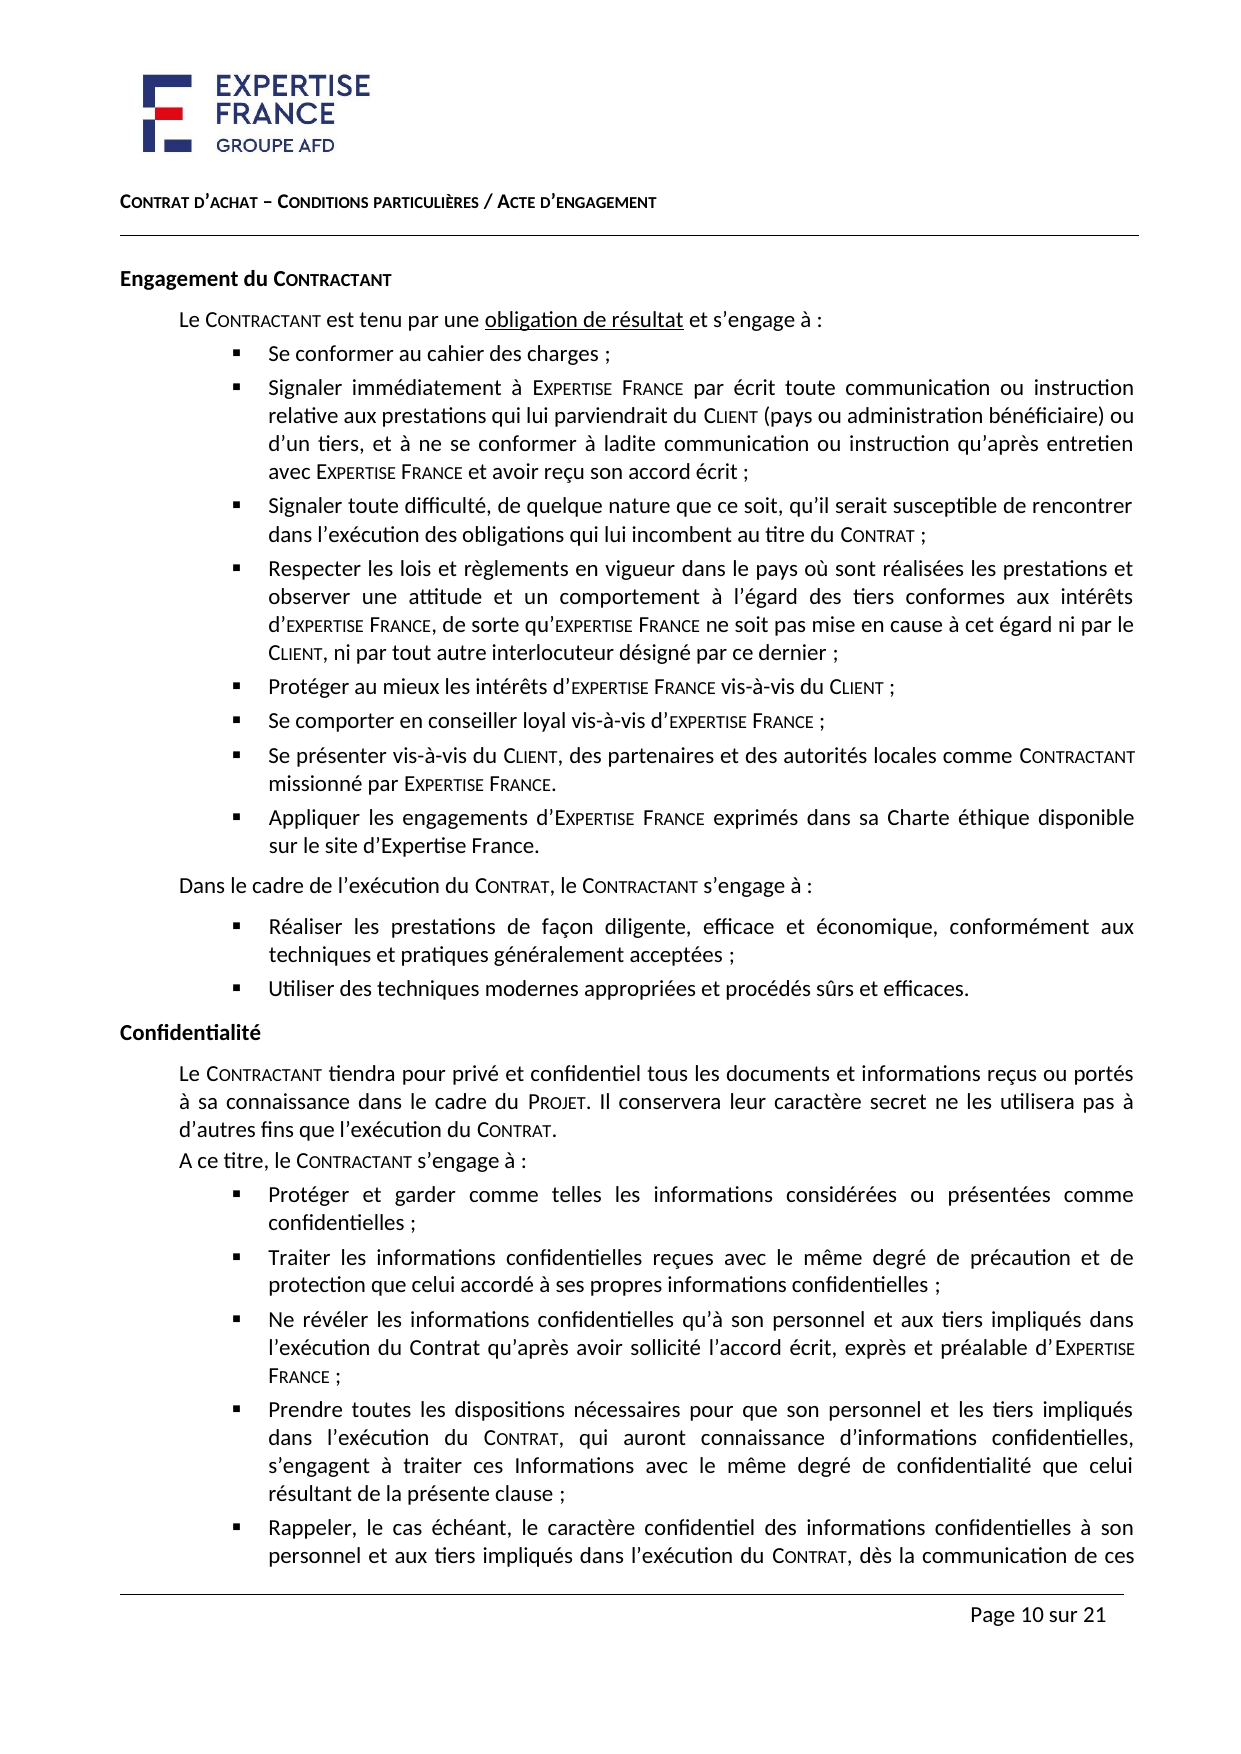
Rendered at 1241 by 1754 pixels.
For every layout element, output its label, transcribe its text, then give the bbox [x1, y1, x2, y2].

list Protéger au mieux les intérêts d’expertise France vis-à-vis du Client ; [231, 672, 1135, 700]
list Respecter les lois et règlements en vigueur dans le pays où sont réalisées les prestations et observer une attitude et un comportement à l’égard des tiers conformes aux intérêts d’expertise France, de sorte qu’expertise France ne soit pas mise en cause à cet égard ni par le Client, ni par tout autre interlocuteur désigné par ce dernier ; [231, 554, 1135, 666]
list Prendre toutes les dispositions nécessaires pour que son personnel et les tiers impliqués dans l’exécution du Contrat, qui auront connaissance d’informations confidentielles, s’engagent à traiter ces Informations avec le même degré de confidentialité que celui résultant de la présente clause ; [231, 1395, 1135, 1507]
list Réaliser les prestations de façon diligente, efficace et économique, conformément aux techniques et pratiques généralement acceptées ; [231, 912, 1135, 968]
list Traiter les informations confidentielles reçues avec le même degré de précaution et de protection que celui accordé à ses propres informations confidentielles ; [231, 1243, 1135, 1299]
subtitle Confidentialité [120, 1015, 1135, 1046]
list Se comporter en conseiller loyal vis-à-vis d’expertise France ; [231, 707, 1135, 734]
list Le Contractant est tenu par une obligation de résultat et s’engage à : [179, 305, 1135, 333]
list Appliquer les engagements d’Expertise France exprimés dans sa Charte éthique disponible sur le site d’Expertise France. [231, 803, 1135, 859]
text A ce titre, le Contractant s’engage à : [120, 1143, 1135, 1174]
text Le Contractant tiendra pour privé et confidentiel tous les documents et informations reçus ou portés à sa connaissance dans le cadre du Projet. Il conservera leur caractère secret ne les utilisera pas à d’autres fins que l’exécution du Contrat. [179, 1059, 1135, 1143]
list Protéger et garder comme telles les informations considérées ou présentées comme confidentielles ; [231, 1180, 1135, 1236]
list Signaler immédiatement à Expertise France par écrit toute communication ou instruction relative aux prestations qui lui parviendrait du Client (pays ou administration bénéficiaire) ou d’un tiers, et à ne se conformer à ladite communication ou instruction qu’après entretien avec Expertise France et avoir reçu son accord écrit ; [231, 373, 1135, 485]
list Se conformer au cahier des charges ; [231, 339, 1135, 367]
list Ne révéler les informations confidentielles qu’à son personnel et aux tiers impliqués dans l’exécution du Contrat qu’après avoir sollicité l’accord écrit, exprès et préalable d’Expertise France ; [231, 1305, 1135, 1389]
list Utiliser des techniques modernes appropriées et procédés sûrs et efficaces. [231, 974, 1135, 1002]
list Dans le cadre de l’exécution du Contrat, le Contractant s’engage à : [179, 872, 1135, 900]
subtitle Engagement du Contractant [120, 261, 1135, 292]
list Se présenter vis-à-vis du Client, des partenaires et des autorités locales comme Contractant missionné par Expertise France. [231, 741, 1135, 797]
picture [120, 41, 397, 183]
list Signaler toute difficulté, de quelque nature que ce soit, qu’il serait susceptible de rencontrer dans l’exécution des obligations qui lui incombent au titre du Contrat ; [231, 492, 1135, 548]
